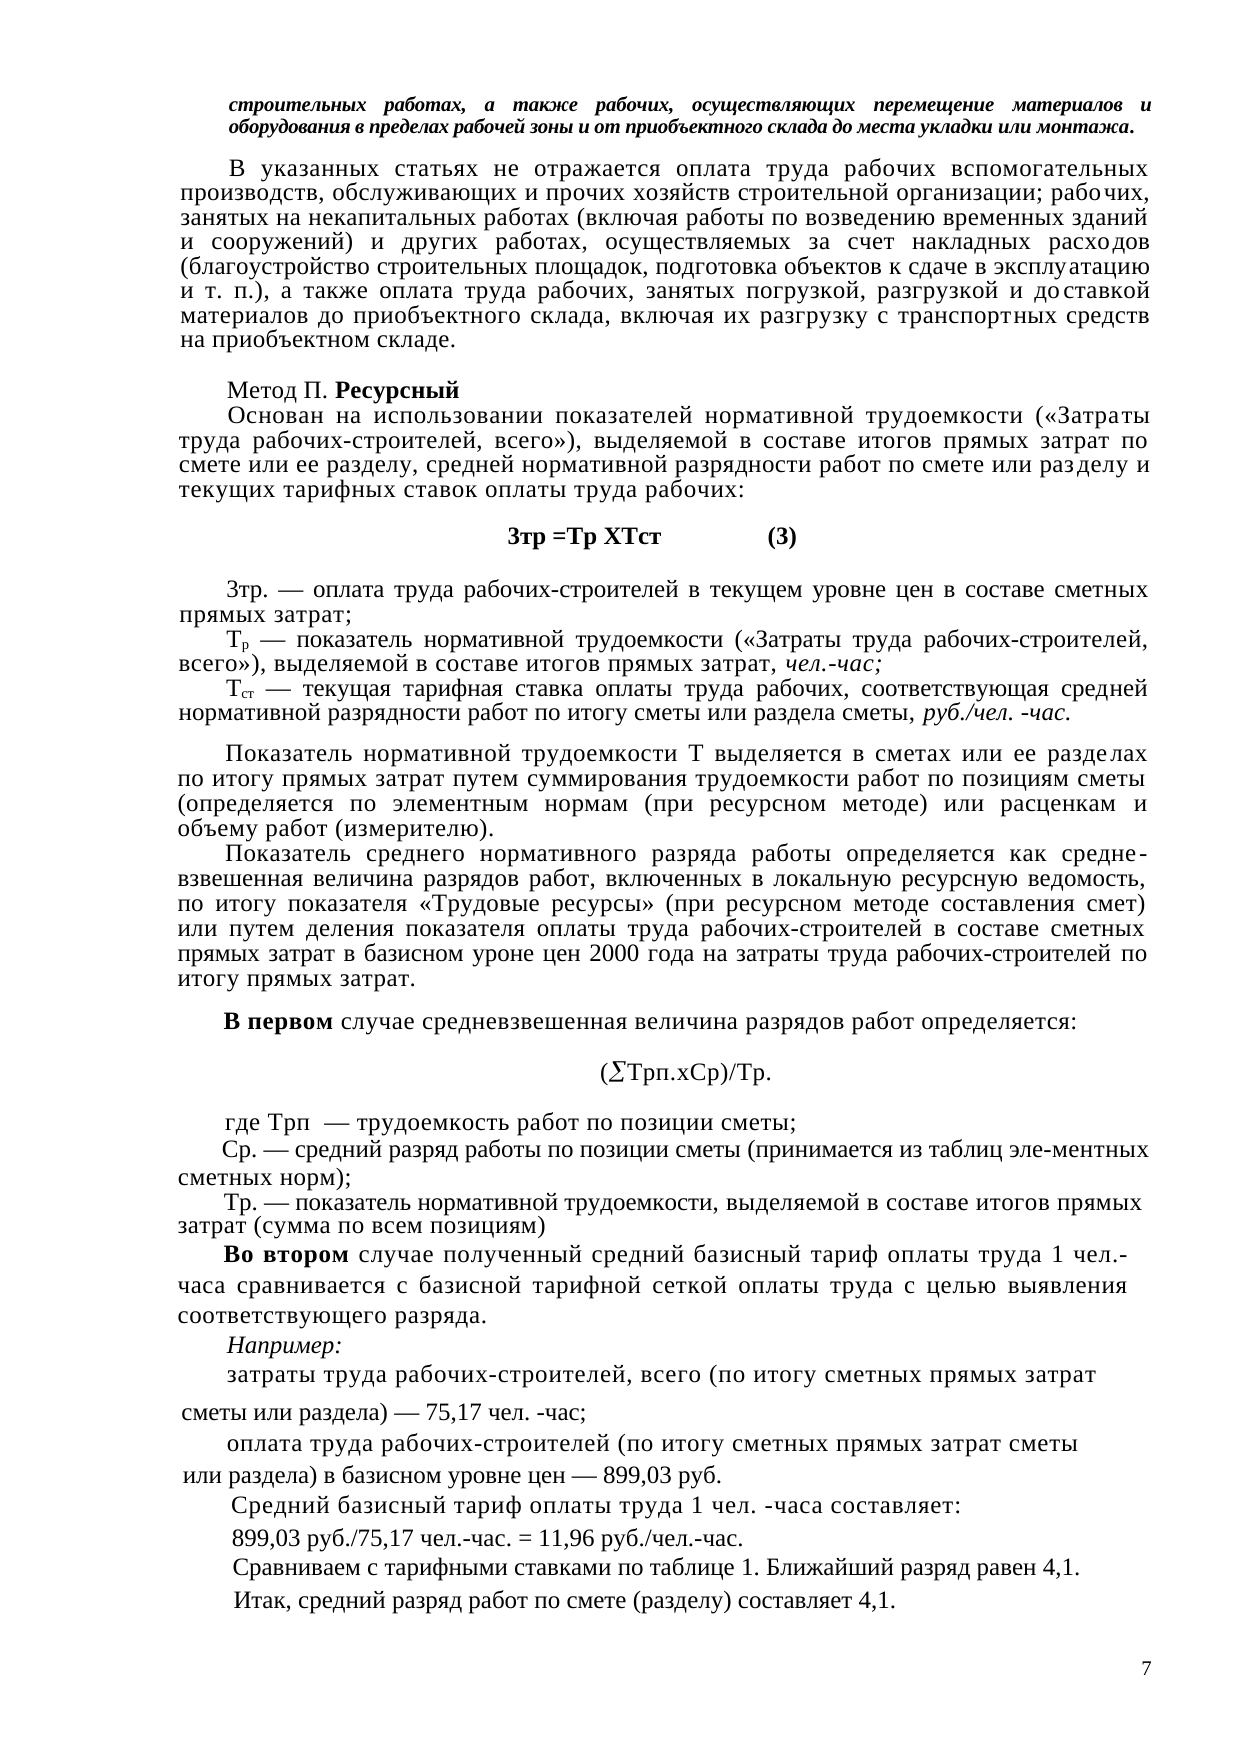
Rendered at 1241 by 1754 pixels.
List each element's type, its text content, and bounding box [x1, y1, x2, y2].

text Основан на использовании показателей нормативной трудоемкости («Затраты труда рабочих-строителей, всего»), выделяемой в составе итогов прямых затрат по смете или ее разделу, средней нормативной разрядности работ по смете или разделу и текущих тарифных ставок оплаты труда рабочих: [179, 404, 1150, 502]
text В указанных статьях не отражается оплата труда рабочих вспомогательных производств, обслуживающих и прочих хозяйств строительной организации; рабочих, занятых на некапитальных работах (включая работы по возведению временных зданий и сооружений) и других работах, осуществляемых за счет накладных расходов (благоустройство строительных площадок, подготовка объектов к сдаче в эксплуатацию и т. п.), а также оплата труда рабочих, занятых погрузкой, разгрузкой и доставкой материалов до приобъектного склада, включая их разгрузку с транспортных средств на приобъектном складе. [180, 157, 1150, 352]
text Ср. — средний разряд работы по позиции сметы (принимается из таблиц эле-ментных сметных норм); [178, 1135, 1152, 1191]
text 3тр =Тр XTст (3) [507, 521, 1152, 549]
text Средний базисный тариф оплаты труда 1 чел. -часа составляет: [231, 1490, 1152, 1519]
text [229, 94, 1152, 138]
text 899,03 руб./75,17 чел.-час. = 11,96 руб./чел.-час. [232, 1523, 1152, 1552]
text Во втором случае полученный средний базисный тариф оплаты труда 1 чел.-часа сравнивается с базисной тарифной сеткой оплаты труда с целью выявления соответствующего разряда. [177, 1238, 1129, 1330]
text где Трп — трудоемкость работ по позиции сметы; [177, 1110, 1147, 1135]
text Сравниваем с тарифными ставками по таблице 1. Ближайший разряд равен 4,1. [232, 1552, 1152, 1581]
text 3тр. — оплата труда рабочих-строителей в текущем уровне цен в составе сметных прямых затрат; [179, 578, 1148, 627]
text оплата труда рабочих-строителей (по итогу сметных прямых затрат сметы или раздела) в базисном уровне цен — 899,03 руб. [183, 1426, 1152, 1490]
text Показатель среднего нормативного разряда работы определяется как средневзвешенная величина разрядов работ, включенных в локальную ресурсную ведомость, по итогу показателя «Трудовые ресурсы» (при ресурсном методе составления смет) или путем деления показателя оплаты труда рабочих-строителей в составе сметных прямых затрат в базисном уроне цен 2000 года на затраты труда рабочих-строителей по итогу прямых затрат. [177, 841, 1147, 991]
text В первом случае средневзвешенная величина разрядов работ определяется: [223, 1006, 1152, 1035]
text Тст — текущая тарифная ставка оплаты труда рабочих, соответствующая средней нормативной разрядности работ по итогу сметы или раздела сметы, руб./чел. -час. [178, 676, 1148, 725]
text сметы или раздела) — 75,17 чел. -час; [181, 1397, 1152, 1426]
text Тр. — показатель нормативной трудоемкости, выделяемой в составе итогов прямых затрат (сумма по всем позициям) [177, 1191, 1152, 1238]
text Тр — показатель нормативной трудоемкости («Затраты труда рабочих-строителей, всего»), выделяемой в составе итогов прямых затрат, чел.-час; [178, 627, 1148, 676]
text затраты труда рабочих-строителей, всего (по итогу сметных прямых затрат [227, 1359, 1152, 1388]
text Метод П. Ресурсный [227, 378, 1152, 403]
text (Трп.хСр)/Тр. [177, 1060, 1147, 1085]
text Показатель нормативной трудоемкости Т выделяется в сметах или ее разделах по итогу прямых затрат путем суммирования трудоемкости работ по позициям сметы (определяется по элементным нормам (при ресурсном методе) или расценкам и объему работ (измерителю). [177, 741, 1147, 841]
text Например: [227, 1330, 1152, 1359]
text Итак, средний разряд работ по смете (разделу) составляет 4,1. [233, 1585, 1152, 1613]
